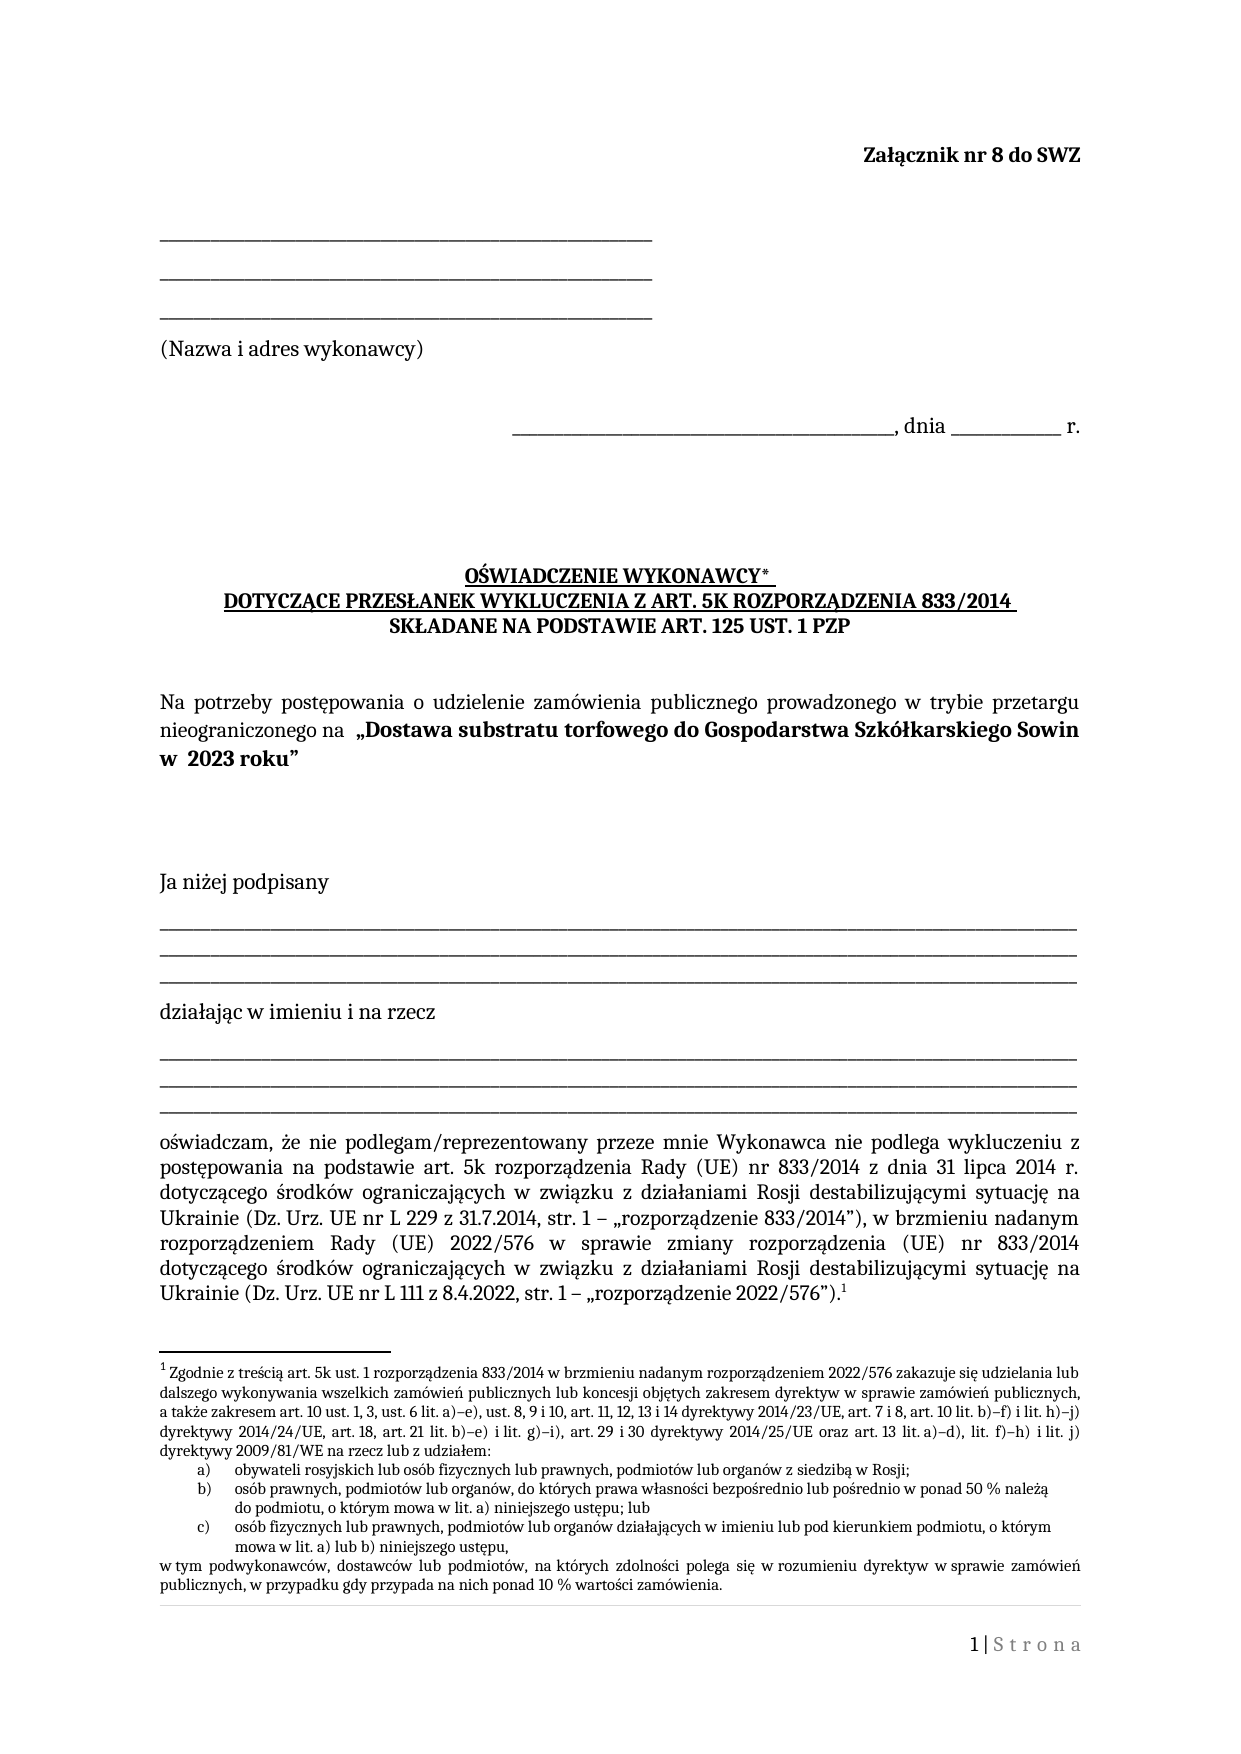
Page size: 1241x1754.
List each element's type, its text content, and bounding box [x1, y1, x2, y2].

text __________________________________________________________ [159, 258, 1081, 284]
text oświadczam, że nie podlegam/reprezentowany przeze mnie Wykonawca nie podlega wykluczeniu z postępowania na podstawie art. 5k rozporządzenia Rady (UE) nr 833/2014 z dnia 31 lipca 2014 r. dotyczącego środków ograniczających w związku z działaniami Rosji destabilizującymi sytuację na Ukrainie (Dz. Urz. UE nr L 229 z 31.7.2014, str. 1 – „rozporządzenie 833/2014”), w brzmieniu nadanym rozporządzeniem Rady (UE) 2022/576 w sprawie zmiany rozporządzenia (UE) nr 833/2014 dotyczącego środków ograniczających w związku z działaniami Rosji destabilizującymi sytuację na Ukrainie (Dz. Urz. UE nr L 111 z 8.4.2022, str. 1 – „rozporządzenie 2022/576”). [159, 1129, 1081, 1306]
text __________________________________________________________ [159, 219, 1081, 245]
text _____________________________________________, dnia _____________ r. [159, 413, 1081, 439]
text Załącznik nr 8 do SWZ [159, 142, 1081, 168]
text __________________________________________________________ [159, 297, 1081, 323]
text (Nazwa i adres wykonawcy) [159, 336, 1081, 362]
text działając w imieniu i na rzecz [159, 999, 1081, 1026]
text OŚWIADCZENIE WYKONAWCY* DOTYCZĄCE PRZESŁANEK WYKLUCZENIA Z ART. 5K ROZPORZĄDZENIA 833/2014 SKŁADANE NA PODSTAWIE ART. 125 UST. 1 PZP [159, 564, 1081, 639]
text Ja niżej podpisany [159, 869, 1081, 895]
text ____________________________________________________________________________________________________________________________________________________________________________________________________________________________________________________________________________________________________________________________________ [159, 1038, 1081, 1117]
text ____________________________________________________________________________________________________________________________________________________________________________________________________________________________________________________________________________________________________________________________________ [159, 908, 1081, 987]
text Na potrzeby postępowania o udzielenie zamówienia publicznego prowadzonego w trybie przetargu nieograniczonego na „Dostawa substratu torfowego do Gospodarstwa Szkółkarskiego Sowin w 2023 roku” [159, 690, 1081, 772]
